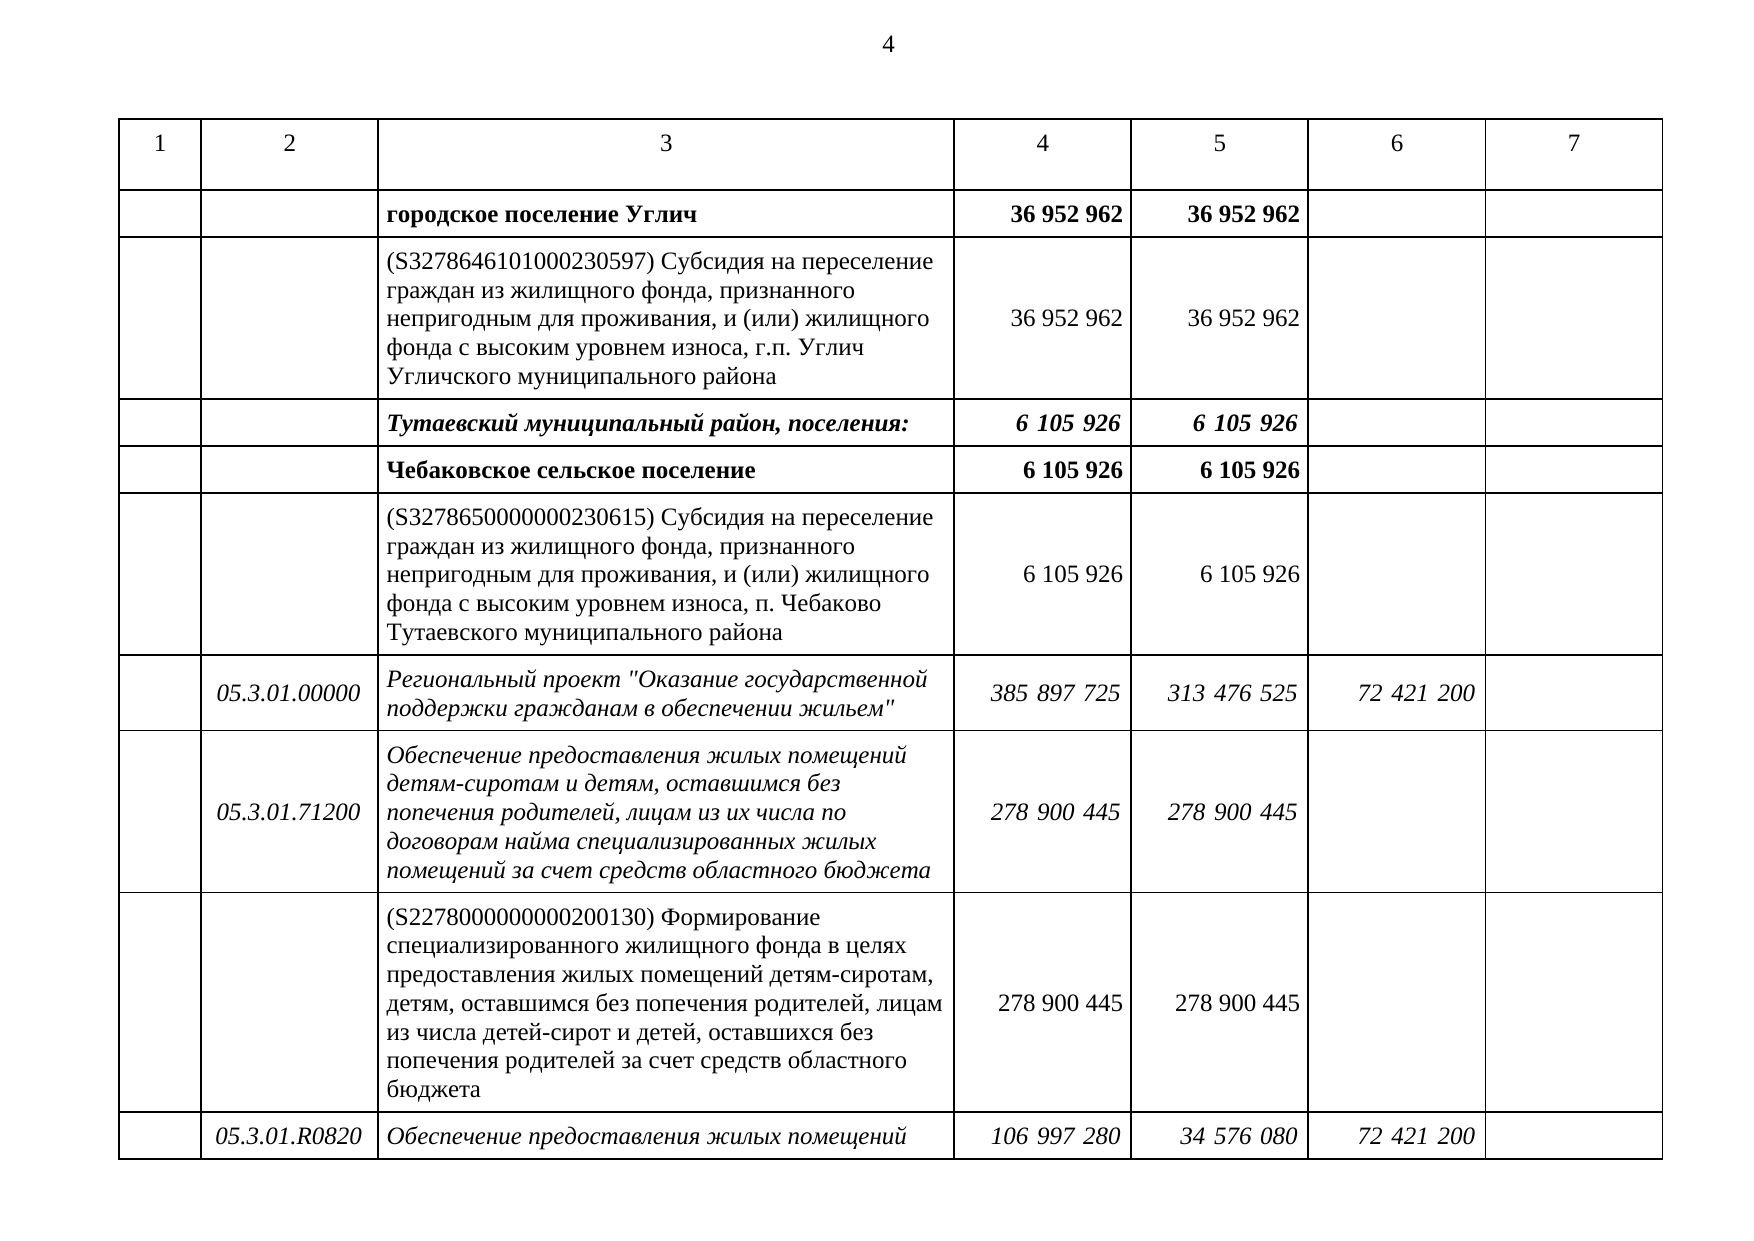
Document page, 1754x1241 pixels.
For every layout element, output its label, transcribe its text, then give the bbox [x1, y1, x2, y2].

table_cell 6 105 926 [955, 494, 1130, 654]
table_cell городское поселение Углич [379, 191, 953, 236]
table_cell 72 421 200 [1309, 1113, 1485, 1158]
table_cell Региональный проект "Оказание государственной поддержки гражданам в обеспечении жильем" [379, 656, 953, 730]
table_cell [1486, 656, 1662, 730]
table_cell 6 105 926 [1132, 494, 1307, 654]
table_cell [202, 400, 377, 445]
table_cell 6 105 926 [1132, 447, 1307, 492]
table_cell [202, 893, 377, 1111]
table_cell [1309, 494, 1485, 654]
table_cell (S3278646101000230597) Субсидия на переселение граждан из жилищного фонда, признанного непригодным для проживания, и (или) жилищного фонда с высоким уровнем износа, г.п. Углич Угличского муниципального района [379, 238, 953, 398]
table_cell [1486, 447, 1662, 492]
table_cell 278 900 445 [955, 731, 1130, 892]
table_cell [120, 494, 200, 654]
table_cell [1309, 447, 1485, 492]
table_cell [120, 1113, 200, 1158]
table_cell [1309, 893, 1485, 1111]
table_cell [120, 400, 200, 445]
table_cell 278 900 445 [955, 893, 1130, 1111]
table_cell 278 900 445 [1132, 893, 1307, 1111]
table_cell [1486, 494, 1662, 654]
table_cell [120, 191, 200, 236]
table_cell 6 105 926 [1132, 400, 1307, 445]
table_cell [120, 893, 200, 1111]
table_header 4 [955, 120, 1130, 189]
table_cell 36 952 962 [955, 238, 1130, 398]
table_cell 385 897 725 [955, 656, 1130, 730]
table_cell 34 576 080 [1132, 1113, 1307, 1158]
table_header 2 [202, 120, 377, 189]
table_cell Чебаковское сельское поселение [379, 447, 953, 492]
table_cell [1486, 400, 1662, 445]
table_cell 36 952 962 [1132, 191, 1307, 236]
table_cell 05.3.01.71200 [202, 731, 377, 892]
table_header 3 [379, 120, 953, 189]
table_header 6 [1309, 120, 1485, 189]
table_cell [120, 238, 200, 398]
table_cell Обеспечение предоставления жилых помещений детям-сиротам и детям, оставшимся без попечения родителей, лицам из их числа по договорам найма специализированных жилых помещений за счет средств областного бюджета [379, 731, 953, 892]
table_cell 36 952 962 [955, 191, 1130, 236]
table_cell [202, 191, 377, 236]
table_cell [1486, 893, 1662, 1111]
table_cell [120, 656, 200, 730]
table_cell 106 997 280 [955, 1113, 1130, 1158]
table_cell [1486, 731, 1662, 892]
table_cell [1309, 191, 1485, 236]
table_cell 6 105 926 [955, 447, 1130, 492]
table_cell [1486, 238, 1662, 398]
table_cell [1309, 238, 1485, 398]
table_cell [202, 238, 377, 398]
table_cell (S3278650000000230615) Субсидия на переселение граждан из жилищного фонда, признанного непригодным для проживания, и (или) жилищного фонда с высоким уровнем износа, п. Чебаково Тутаевского муниципального района [379, 494, 953, 654]
table_cell 72 421 200 [1309, 656, 1485, 730]
table_cell [1309, 400, 1485, 445]
table_header 1 [120, 120, 200, 189]
table_cell 6 105 926 [955, 400, 1130, 445]
table_cell [202, 447, 377, 492]
table_cell (S2278000000000200130) Формирование специализированного жилищного фонда в целях предоставления жилых помещений детям-сиротам, детям, оставшимся без попечения родителей, лицам из числа детей-сирот и детей, оставшихся без попечения родителей за счет средств областного бюджета [379, 893, 953, 1111]
table_cell [120, 731, 200, 892]
table_cell 278 900 445 [1132, 731, 1307, 892]
table_header 5 [1132, 120, 1307, 189]
table_cell 313 476 525 [1132, 656, 1307, 730]
table_cell [1486, 1113, 1662, 1158]
table_cell Тутаевский муниципальный район, поселения: [379, 400, 953, 445]
table_cell 05.3.01.R0820 [202, 1113, 377, 1158]
table_header 7 [1486, 120, 1662, 189]
table_cell 36 952 962 [1132, 238, 1307, 398]
table_cell [1309, 731, 1485, 892]
table_cell [1486, 191, 1662, 236]
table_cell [379, 1113, 953, 1158]
table_cell 05.3.01.00000 [202, 656, 377, 730]
table_cell [120, 447, 200, 492]
table_cell [202, 494, 377, 654]
